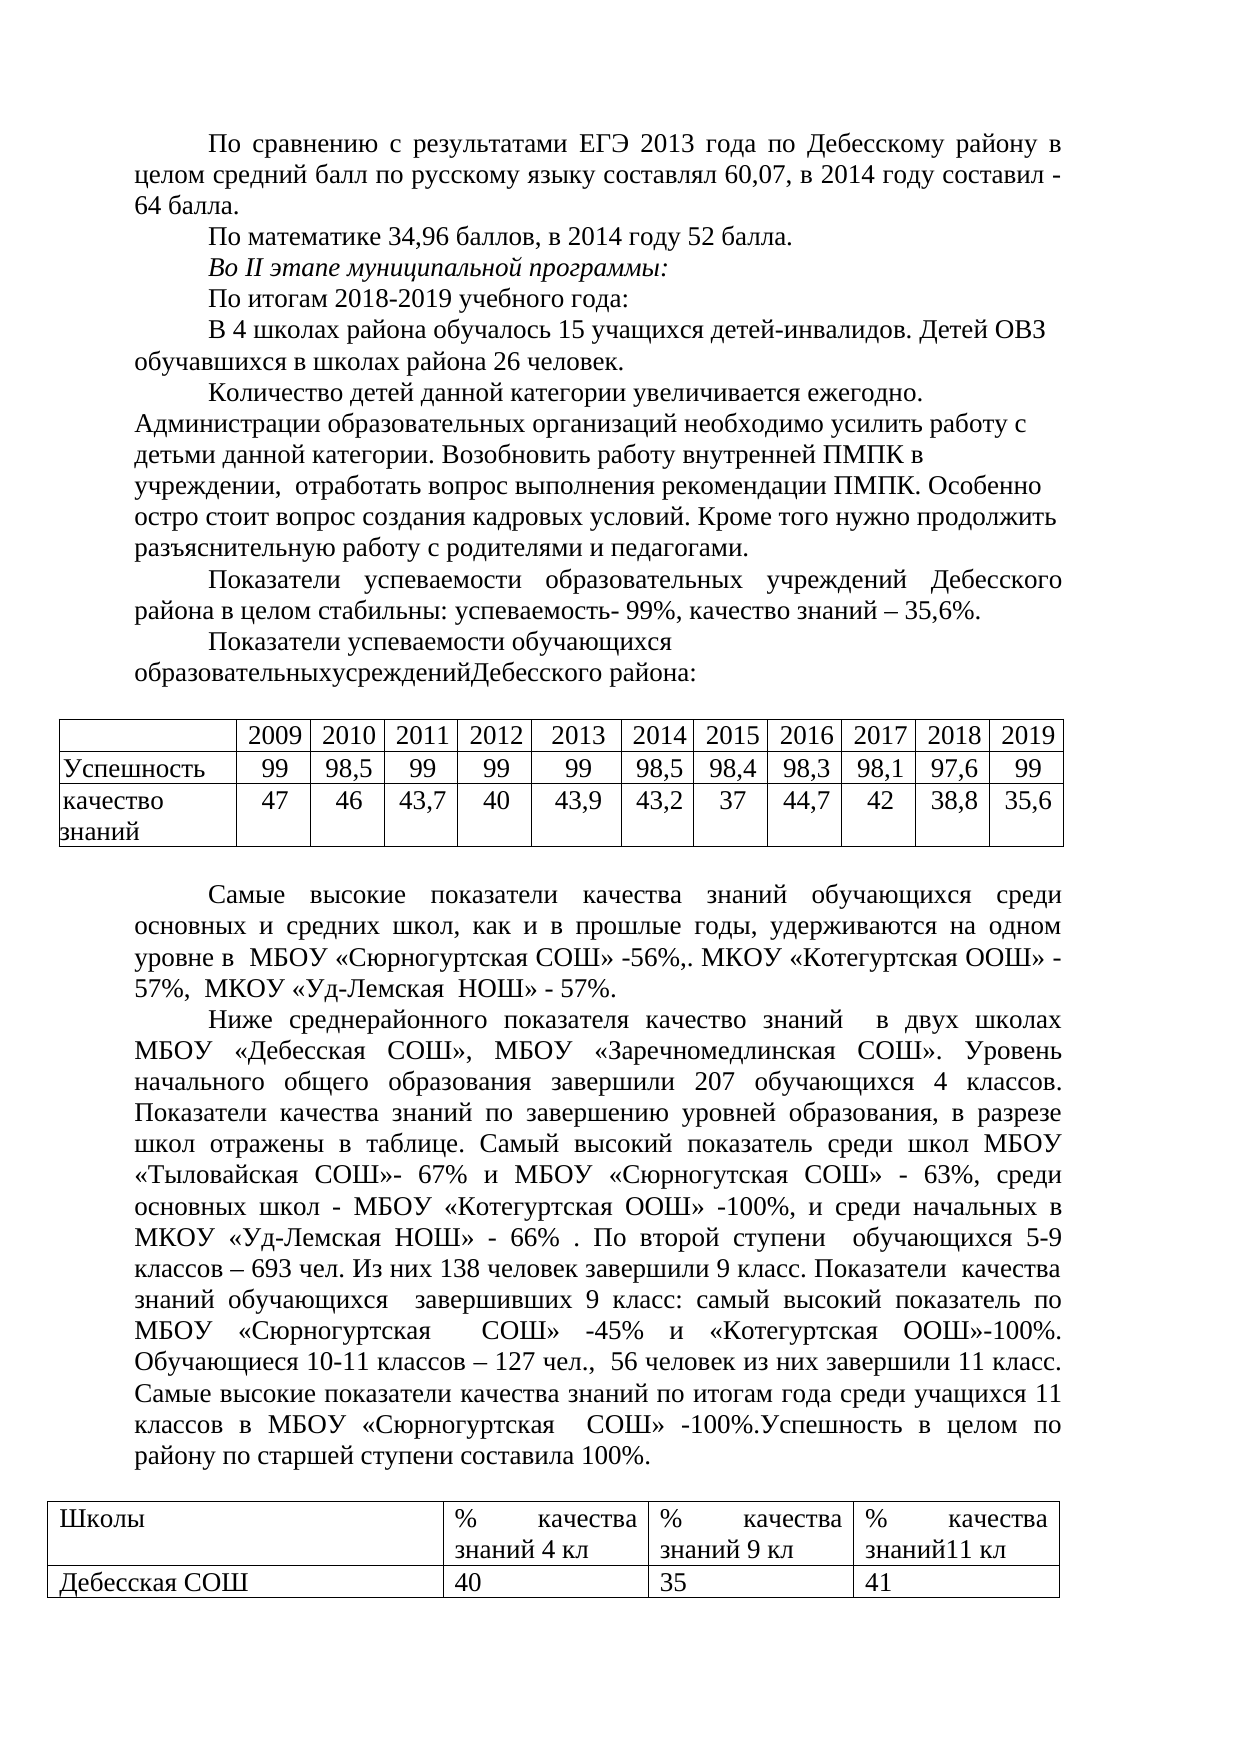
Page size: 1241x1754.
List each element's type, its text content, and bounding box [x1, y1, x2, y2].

table_cell 41 [854, 1566, 1059, 1597]
text Самые высокие показатели качества знаний обучающихся среди основных и средних школ, как и в прошлые годы, удерживаются на одном уровне в МБОУ «Сюрногуртская СОШ» -56%,. МКОУ «Котегуртская ООШ» -57%, МКОУ «Уд-Лемская НОШ» - 57%. [134, 878, 1063, 1003]
table_cell 40 [444, 1566, 648, 1597]
table_cell 99 [990, 752, 1063, 783]
table_cell 43,2 [622, 784, 693, 846]
table_cell 35 [649, 1566, 853, 1597]
text По сравнению с результатами ЕГЭ 2013 года по Дебесскому району в целом средний балл по русскому языку составлял 60,07, в 2014 году составил - 64 балла. [134, 127, 1063, 220]
table_cell 35,6 [990, 784, 1063, 846]
text Показатели успеваемости образовательных учреждений Дебесского района в целом стабильны: успеваемость- 99%, качество знаний – 35,6%. [134, 563, 1063, 625]
table_cell 37 [694, 784, 767, 846]
table_header % качества знаний 9 кл [649, 1502, 853, 1564]
table_cell 98,3 [768, 752, 841, 783]
table_cell 98,4 [694, 752, 767, 783]
table_cell 98,1 [842, 752, 915, 783]
table_header 2012 [458, 720, 531, 751]
table_cell 98,5 [622, 752, 693, 783]
table_header 2017 [842, 720, 915, 751]
table_cell 99 [458, 752, 531, 783]
table_header 2019 [990, 720, 1063, 751]
text Ниже среднерайонного показателя качество знаний в двух школах МБОУ «Дебесская СОШ», МБОУ «Заречномедлинская СОШ». Уровень начального общего образования завершили 207 обучающихся 4 классов. Показатели качества знаний по завершению уровней образования, в разрезе школ отражены в таблице. Самый высокий показатель среди школ МБОУ «Тыловайская СОШ»- 67% и МБОУ «Сюрногутская СОШ» - 63%, среди основных школ - МБОУ «Котегуртская ООШ» -100%, и среди начальных в МКОУ «Уд-Лемская НОШ» - 66% . По второй ступени обучающихся 5-9 классов – 693 чел. Из них 138 человек завершили 9 класс. Показатели качества знаний обучающихся завершивших 9 класс: самый высокий показатель по МБОУ «Сюрногуртская СОШ» -45% и «Котегуртская ООШ»-100%. Обучающиеся 10-11 классов – 127 чел., 56 человек из них завершили 11 класс. Самые высокие показатели качества знаний по итогам года среди учащихся 11 классов в МБОУ «Сюрногуртская СОШ» -100%.Успешность в целом по району по старшей ступени составила 100%. [134, 1003, 1063, 1470]
table_header 2014 [622, 720, 693, 751]
text Количество детей данной категории увеличивается ежегодно. Администрации образовательных организаций необходимо усилить работу с детьми данной категории. Возобновить работу внутренней ПМПК в учреждении, отработать вопрос выполнения рекомендации ПМПК. Особенно остро стоит вопрос создания кадровых условий. Кроме того нужно продолжить разъяснительную работу с родителями и педагогами. [134, 376, 1063, 563]
table_cell 42 [842, 784, 915, 846]
table_cell 44,7 [768, 784, 841, 846]
table_header % качества знаний 4 кл [444, 1502, 648, 1564]
table_cell 99 [237, 752, 310, 783]
text Во II этапе муниципальной программы: [134, 251, 1063, 282]
table_header 2015 [694, 720, 767, 751]
text По итогам 2018-2019 учебного года: [134, 282, 1063, 313]
table_cell качество знаний [60, 784, 236, 846]
table_header 2010 [311, 720, 384, 751]
table_cell 43,9 [532, 784, 621, 846]
table_cell 40 [458, 784, 531, 846]
table_cell 43,7 [385, 784, 457, 846]
table_header 2011 [385, 720, 457, 751]
table_header % качества знаний11 кл [854, 1502, 1059, 1564]
table_header 2018 [916, 720, 989, 751]
table_cell 99 [385, 752, 457, 783]
table_cell 38,8 [916, 784, 989, 846]
table_cell 97,6 [916, 752, 989, 783]
table_cell Дебесская СОШ [48, 1566, 443, 1597]
text По математике 34,96 баллов, в 2014 году 52 балла. [134, 220, 1063, 251]
table_cell 46 [311, 784, 384, 846]
text Показатели успеваемости обучающихся образовательныхусрежденийДебесского района: [134, 625, 1063, 687]
table_cell 47 [237, 784, 310, 846]
table_cell 99 [532, 752, 621, 783]
text В 4 школах района обучалось 15 учащихся детей-инвалидов. Детей ОВЗ обучавшихся в школах района 26 человек. [134, 313, 1063, 376]
table_header 2016 [768, 720, 841, 751]
table_header 2013 [532, 720, 621, 751]
table_header [60, 720, 236, 751]
table_header 2009 [237, 720, 310, 751]
table_cell Успешность [60, 752, 236, 783]
table_cell 98,5 [311, 752, 384, 783]
table_header Школы [48, 1502, 443, 1564]
